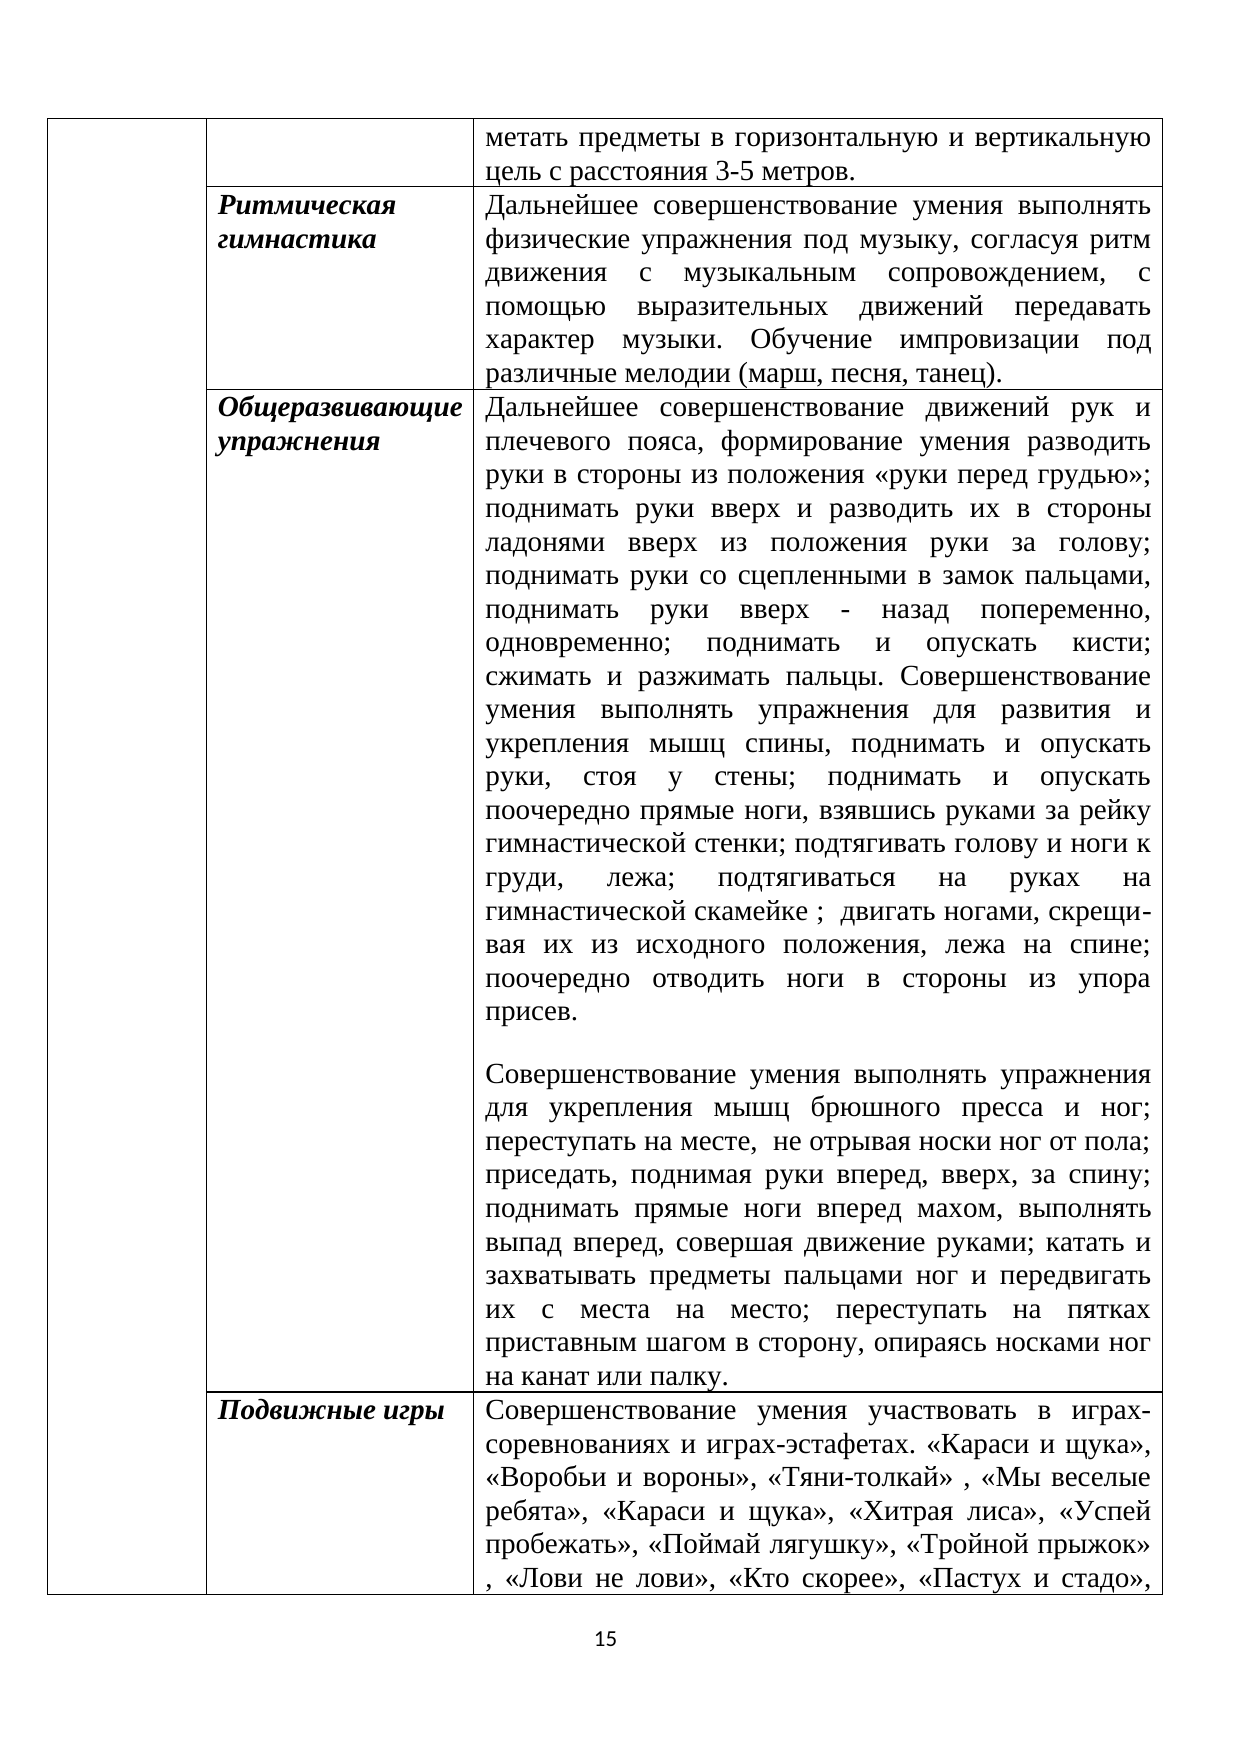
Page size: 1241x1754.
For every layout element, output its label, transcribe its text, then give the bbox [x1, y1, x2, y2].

table_cell Общеразвивающие упражнения [207, 390, 473, 1391]
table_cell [207, 119, 473, 186]
table_cell Дальнейшее совершенствование движений рук и плечевого пояса, формирование умения разводить руки в стороны из положения «руки перед грудью»; поднимать руки вверх и разводить их в стороны ладонями вверх из положения руки за голову; поднимать руки со сцепленными в замок пальцами, поднимать руки вверх - назад попеременно, одновременно; поднимать и опускать кисти; сжимать и разжимать пальцы. Совершенствование умения выполнять упражнения для развития и укрепления мышц спины, поднимать и опускать руки, стоя у стены; поднимать и опускать поочередно прямые ноги, взявшись руками за рейку гимнастической стенки; подтягивать голову и ноги к груди, лежа; подтягиваться на руках на гимнастической скамейке ; двигать ногами, скрещивая их из исходного положения, лежа на спине; поочередно отводить ноги в стороны из упора присев. Совершенствование умения выполнять упражнения для укрепления мышц брюшного пресса и ног; переступать на месте, не отрывая носки ног от пола; приседать, поднимая руки вперед, вверх, за спину; поднимать прямые ноги вперед махом, выполнять выпад вперед, совершая движение руками; катать и захватывать предметы пальцами ног и передвигать их с места на место; переступать на пятках приставным шагом в сторону, опираясь носками ног на канат или палку. [474, 390, 1162, 1391]
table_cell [474, 119, 1162, 186]
table_cell Подвижные игры [207, 1393, 473, 1594]
table_cell Дальнейшее совершенствование умения выполнять физические упражнения под музыку, согласуя ритм движения с музыкальным сопровождением, с помощью выразительных движений передавать характер музыки. Обучение импровизации под различные мелодии (марш, песня, танец). [474, 187, 1162, 388]
table_cell Ритмическая гимнастика [207, 187, 473, 388]
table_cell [474, 1393, 1162, 1594]
